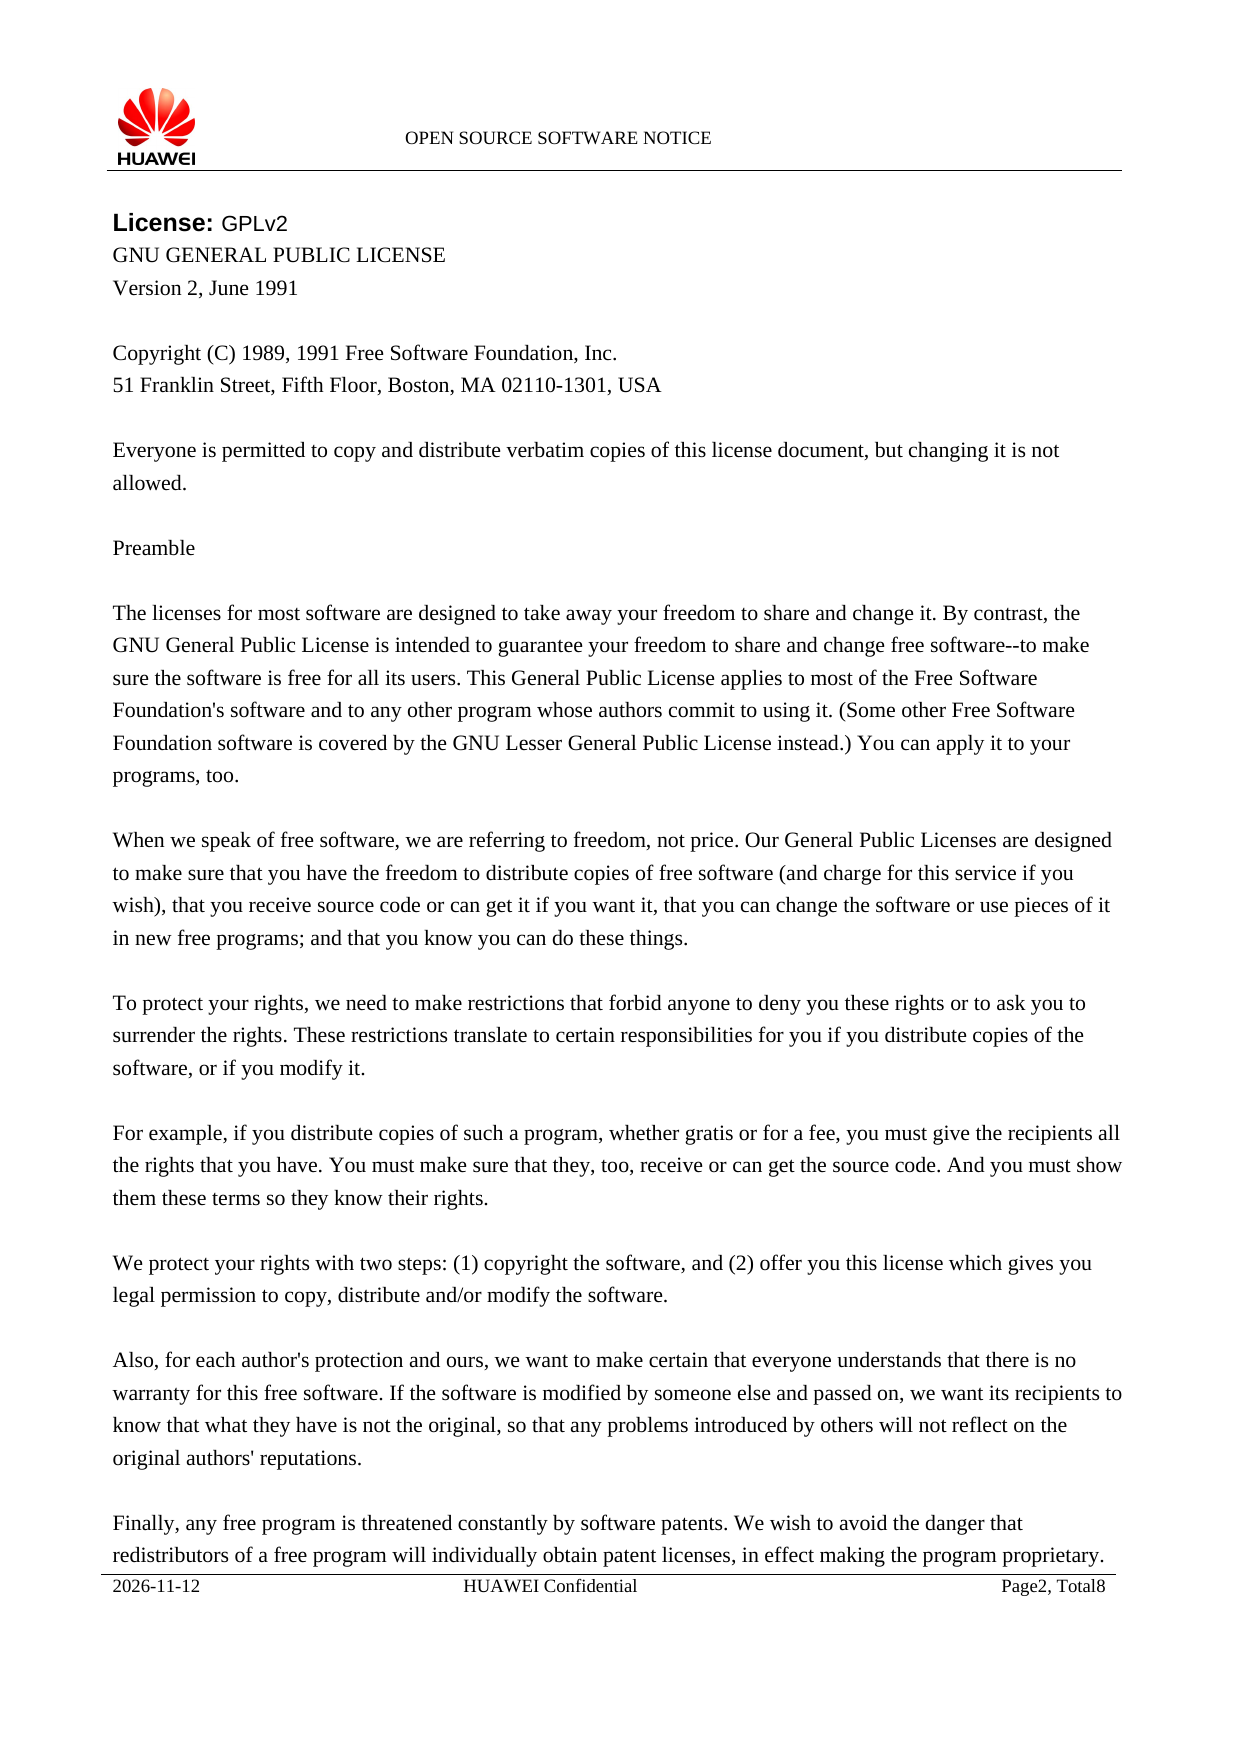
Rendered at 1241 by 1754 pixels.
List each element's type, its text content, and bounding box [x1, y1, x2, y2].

text License: GPLv2 [112, 206, 1128, 239]
picture [118, 88, 195, 165]
